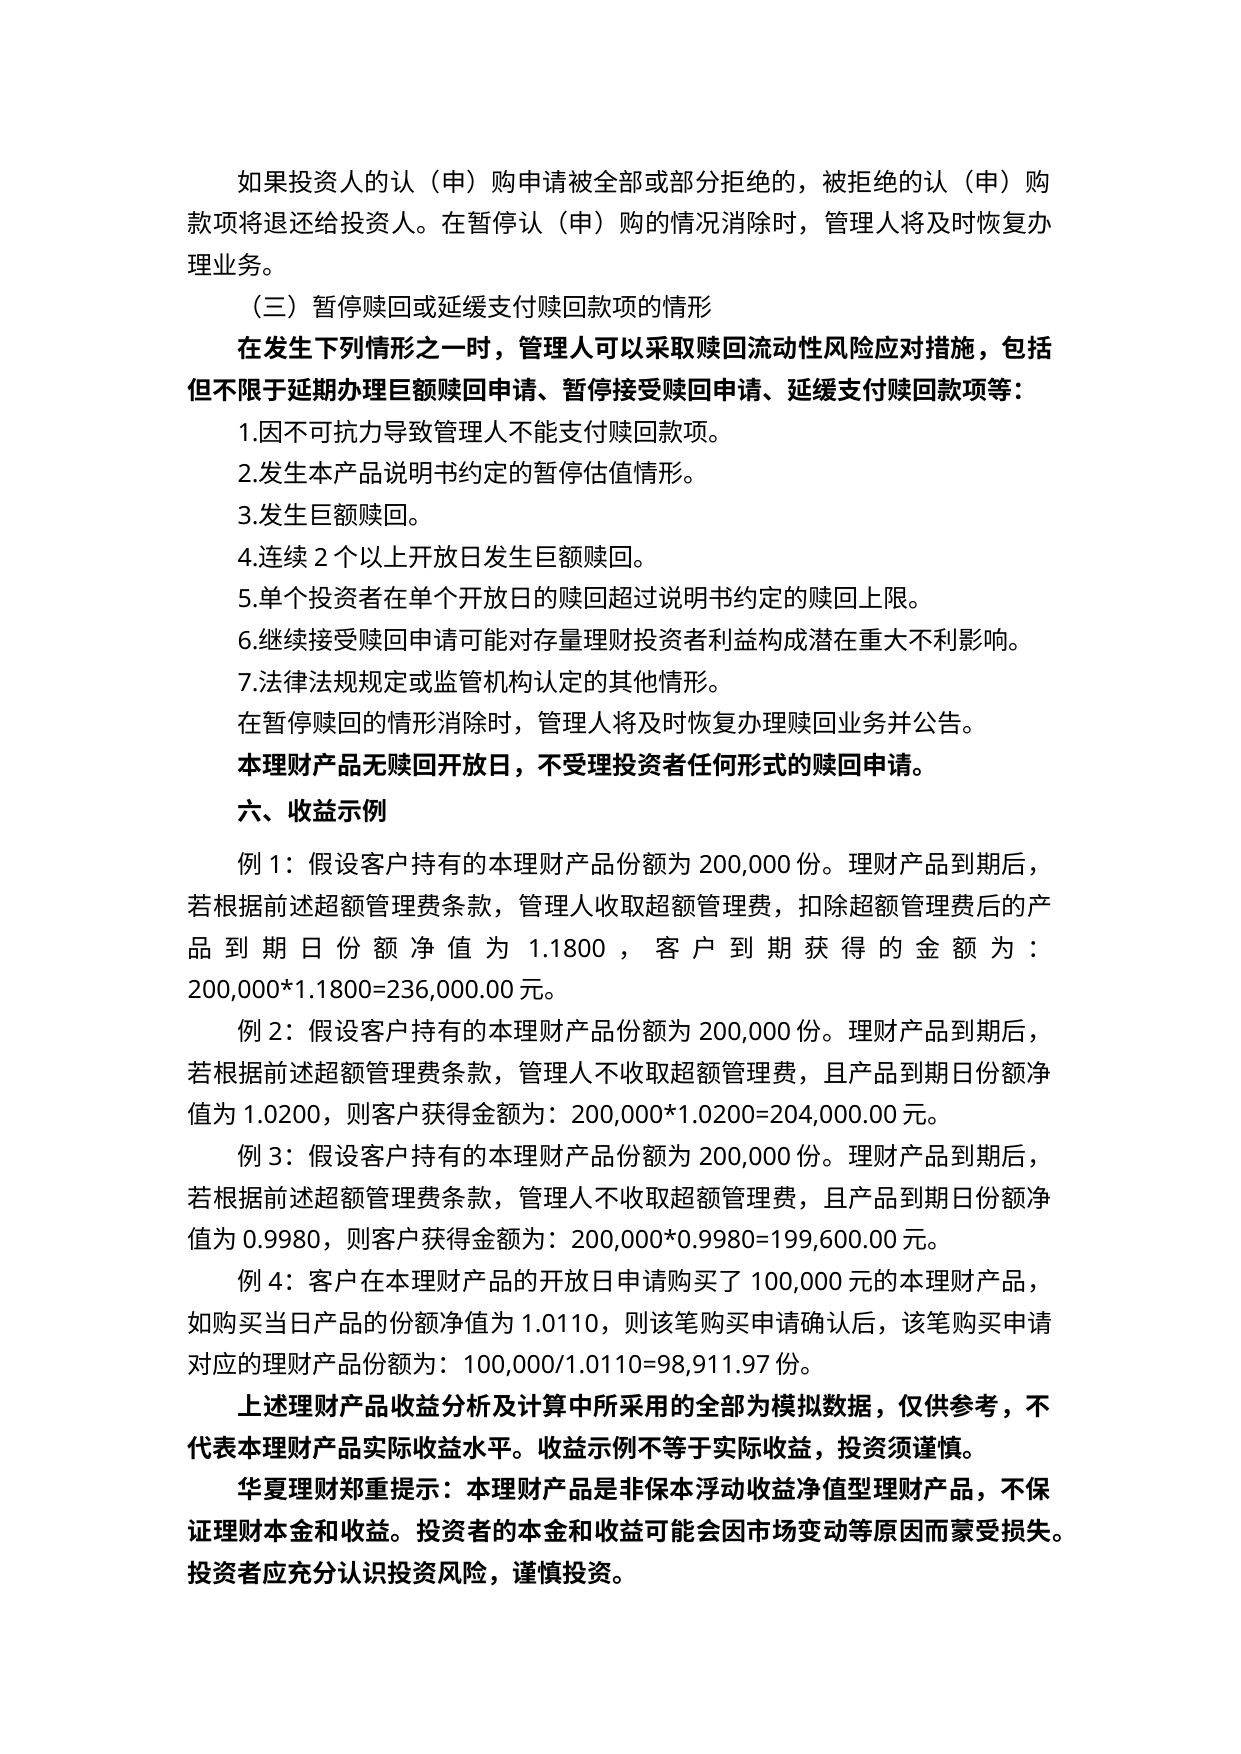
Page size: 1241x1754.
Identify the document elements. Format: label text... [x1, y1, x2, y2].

text 1.因不可抗力导致管理人不能支付赎回款项。 [187, 412, 1053, 448]
text 6.继续接受赎回申请可能对存量理财投资者利益构成潜在重大不利影响。 [187, 620, 1053, 657]
text 例2：假设客户持有的本理财产品份额为200,000份。理财产品到期后，若根据前述超额管理费条款，管理人不收取超额管理费，且产品到期日份额净值为1.0200，则客户获得金额为：200,000*1.0200=204,000.00元。 [187, 1012, 1053, 1131]
text 华夏理财郑重提示：本理财产品是非保本浮动收益净值型理财产品，不保证理财本金和收益。投资者的本金和收益可能会因市场变动等原因而蒙受损失。投资者应充分认识投资风险，谨慎投资。 [187, 1470, 1053, 1589]
text 例3：假设客户持有的本理财产品份额为200,000份。理财产品到期后，若根据前述超额管理费条款，管理人不收取超额管理费，且产品到期日份额净值为0.9980，则客户获得金额为：200,000*0.9980=199,600.00元。 [187, 1137, 1053, 1256]
text 4.连续2个以上开放日发生巨额赎回。 [187, 537, 1053, 573]
text 如果投资人的认（申）购申请被全部或部分拒绝的，被拒绝的认（申）购款项将退还给投资人。在暂停认（申）购的情况消除时，管理人将及时恢复办理业务。 [187, 162, 1053, 282]
text 本理财产品无赎回开放日，不受理投资者任何形式的赎回申请。 [187, 745, 1053, 782]
text 2.发生本产品说明书约定的暂停估值情形。 [187, 454, 1053, 490]
text 六、收益示例 [187, 787, 1053, 829]
text 例4：客户在本理财产品的开放日申请购买了100,000元的本理财产品，如购买当日产品的份额净值为1.0110，则该笔购买申请确认后，该笔购买申请对应的理财产品份额为：100,000/1.0110=98,911.97份。 [187, 1262, 1053, 1381]
text 在暂停赎回的情形消除时，管理人将及时恢复办理赎回业务并公告。 [187, 704, 1053, 740]
text 例1：假设客户持有的本理财产品份额为200,000份。理财产品到期后，若根据前述超额管理费条款，管理人收取超额管理费，扣除超额管理费后的产品到期日份额净值为1.1800，客户到期获得的金额为：200,000*1.1800=236,000.00元。 [187, 845, 1053, 1006]
text 在发生下列情形之一时，管理人可以采取赎回流动性风险应对措施，包括但不限于延期办理巨额赎回申请、暂停接受赎回申请、延缓支付赎回款项等： [187, 329, 1053, 407]
text 上述理财产品收益分析及计算中所采用的全部为模拟数据，仅供参考，不代表本理财产品实际收益水平。收益示例不等于实际收益，投资须谨慎。 [187, 1387, 1053, 1464]
text 7.法律法规规定或监管机构认定的其他情形。 [187, 662, 1053, 698]
text 3.发生巨额赎回。 [187, 495, 1053, 532]
text （三）暂停赎回或延缓支付赎回款项的情形 [187, 287, 1053, 323]
text 5.单个投资者在单个开放日的赎回超过说明书约定的赎回上限。 [187, 579, 1053, 615]
